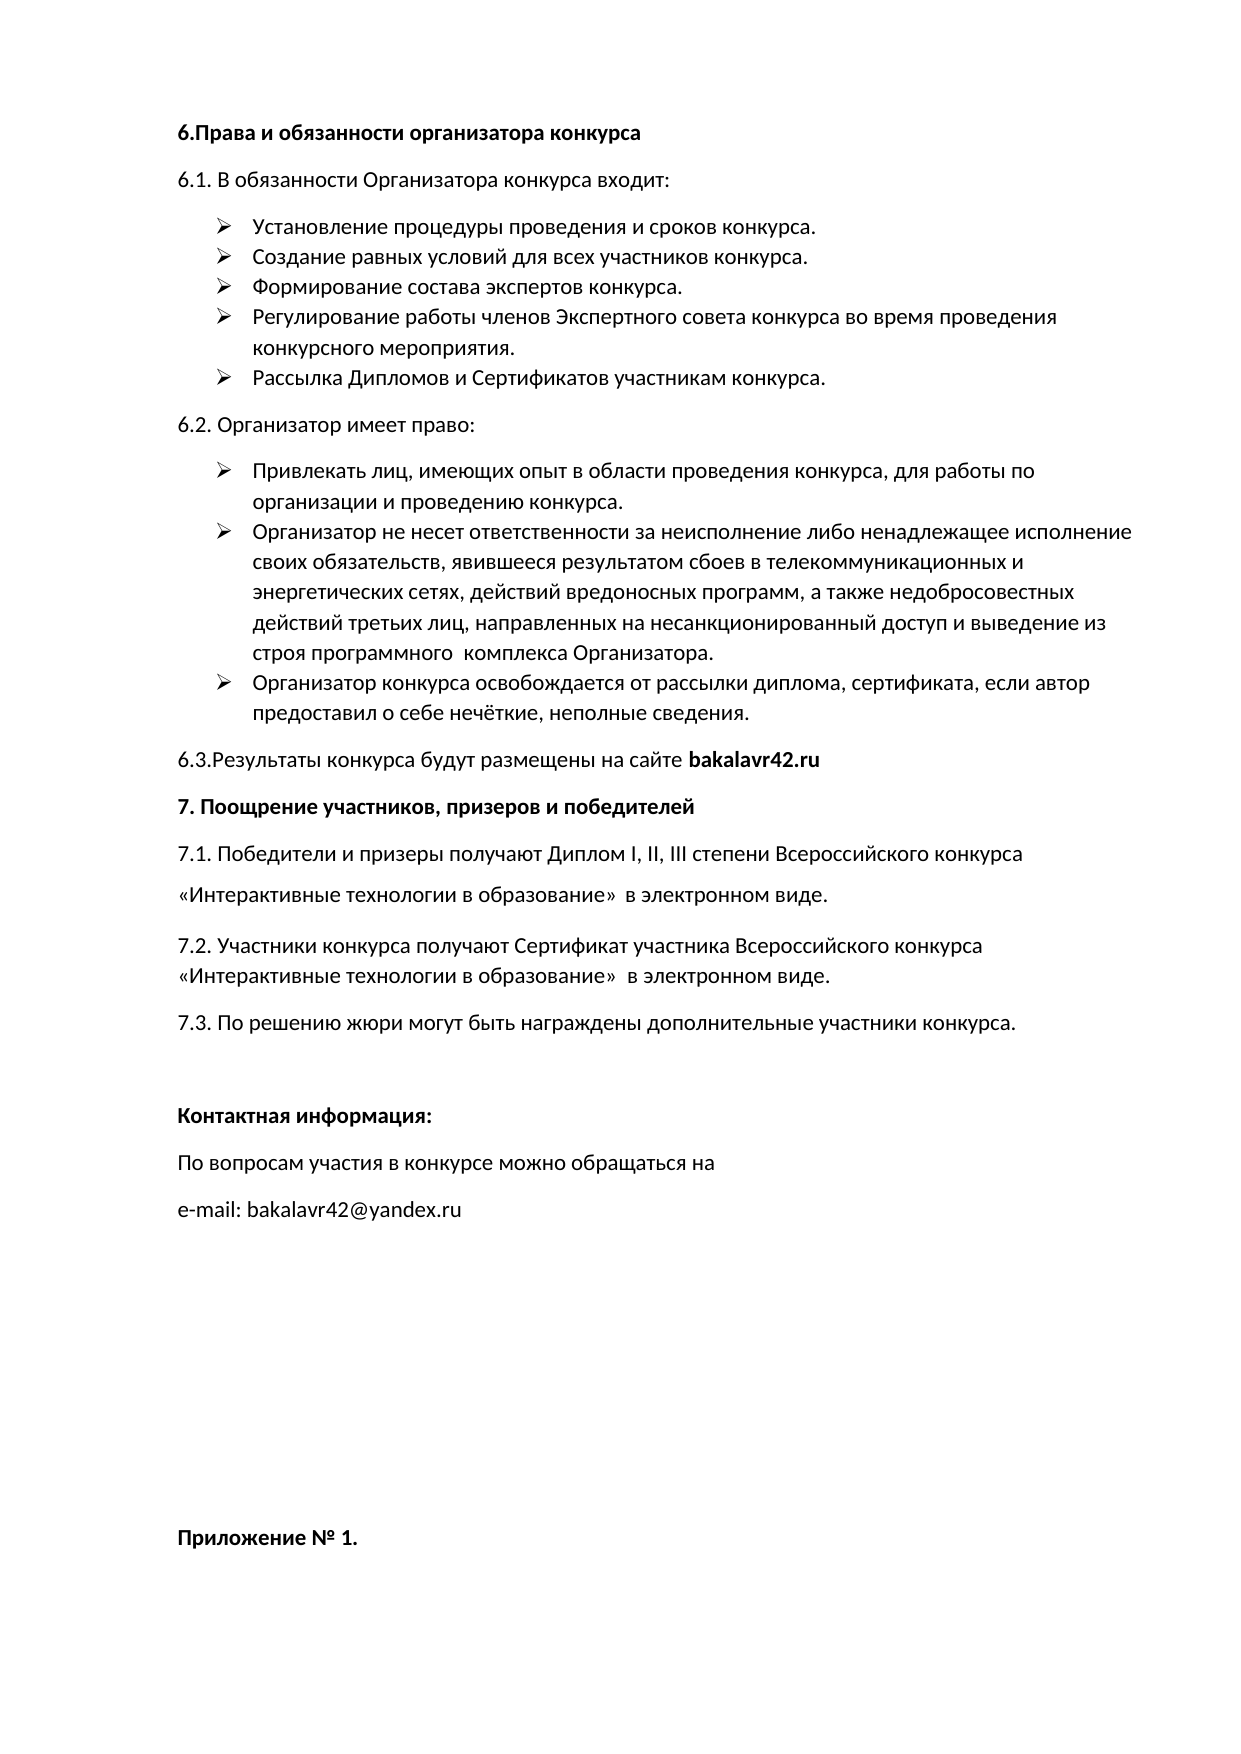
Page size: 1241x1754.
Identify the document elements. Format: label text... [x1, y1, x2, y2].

list Регулирование работы членов Экспертного совета конкурса во время проведения конкурсного мероприятия. [215, 302, 1152, 361]
text 7.1. Победители и призеры получают Диплом Ι, ΙΙ, ΙΙΙ степени Всероссийского конкурса «Интерактивные технологии в образование» в электронном виде. [177, 839, 1152, 911]
list Формирование состава экспертов конкурса. [215, 272, 1152, 300]
text 6.1. В обязанности Организатора конкурса входит: [177, 165, 1152, 193]
text 7. Поощрение участников, призеров и победителей [177, 792, 1152, 820]
text 6.Права и обязанности организатора конкурса [177, 118, 1152, 146]
text e-mail: bakalavr42@yandex.ru [177, 1195, 1152, 1223]
list Создание равных условий для всех участников конкурса. [215, 242, 1152, 270]
text 6.2. Организатор имеет право: [177, 410, 1152, 438]
list Привлекать лиц, имеющих опыт в области проведения конкурса, для работы по организации и проведению конкурса. [215, 457, 1152, 515]
list Организатор конкурса освобождается от рассылки диплома, сертификата, если автор предоставил о себе нечёткие, неполные сведения. [215, 668, 1152, 726]
text По вопросам участия в конкурсе можно обращаться на [177, 1148, 1152, 1177]
text Контактная информация: [177, 1102, 1152, 1130]
list Установление процедуры проведения и сроков конкурса. [215, 212, 1152, 240]
text 6.3.Результаты конкурса будут размещены на сайте bakalavr42.ru [177, 745, 1152, 773]
text Приложение № 1. [177, 1523, 1152, 1552]
text 7.3. По решению жюри могут быть награждены дополнительные участники конкурса. [177, 1008, 1152, 1036]
text 7.2. Участники конкурса получают Сертификат участника Всероссийского конкурса «Интерактивные технологии в образование» в электронном виде. [177, 931, 1152, 989]
list Рассылка Дипломов и Сертификатов участникам конкурса. [215, 363, 1152, 391]
list Организатор не несет ответственности за неисполнение либо ненадлежащее исполнение своих обязательств, явившееся результатом сбоев в телекоммуникационных и энергетических сетях, действий вредоносных программ, а также недобросовестных действий третьих лиц, направленных на несанкционированный доступ и выведение из строя программного комплекса Организатора. [215, 517, 1152, 666]
